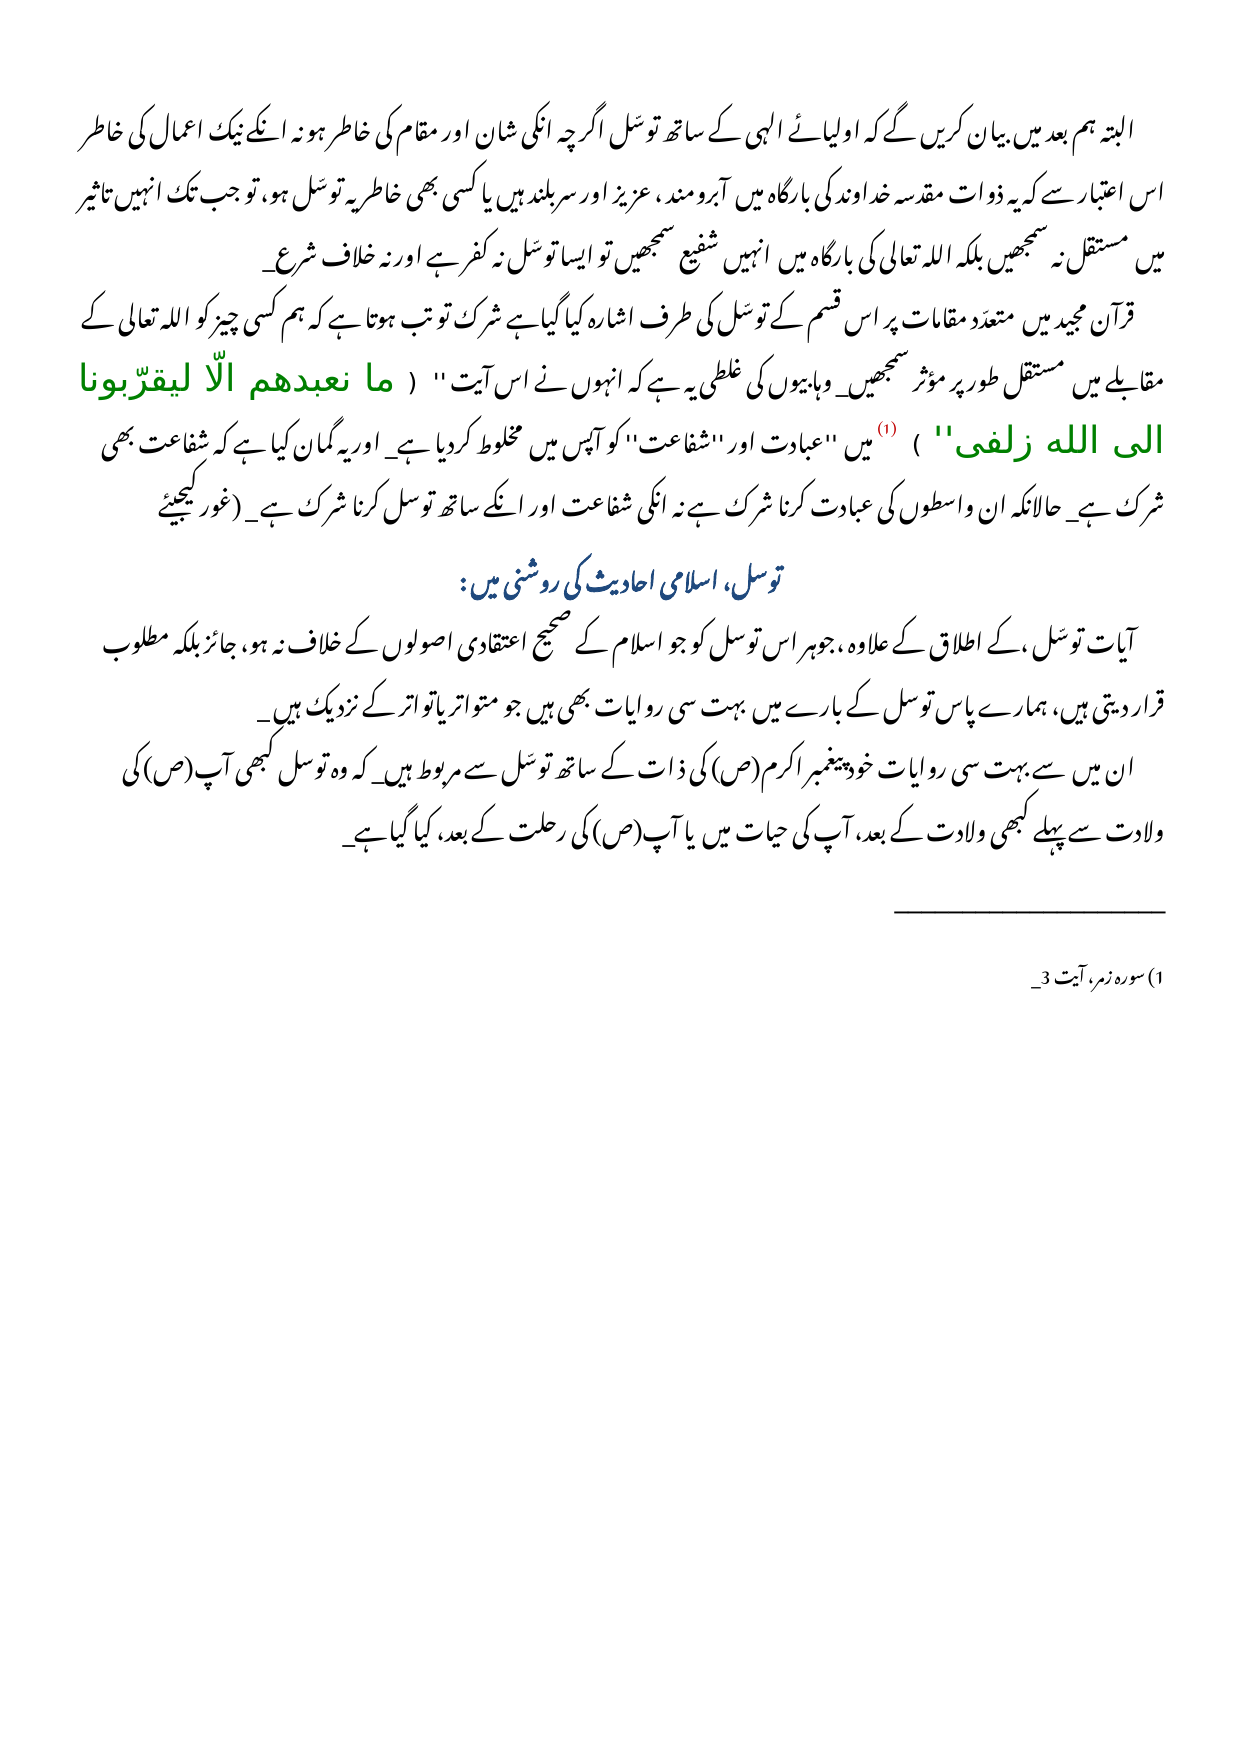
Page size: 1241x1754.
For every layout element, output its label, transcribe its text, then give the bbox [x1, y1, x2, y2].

text آیات توسّل ،کے اطلاق کے علاوہ ،جوہر اس توسل کو جو اسلام کے صحیح اعتقادی اصولوں کے خلاف نہ ہو، جائز بلکہ مطلوب قرار دیتی ہیں، ہمارے پاس توسل کے بارے میں بہت سی روایات بھی ہیں جو متواتر یاتواتر کے نزدیک ہیں _ [75, 606, 1165, 731]
subtitle توسل، اسلامی احادیث کی روشنی میں : [75, 544, 1165, 606]
text البتہ ہم بعد میں بیان کریں گے کہ اولیائے الہی کے ساتھ توسّل اگر چہ انکی شان اور مقام کی خاطر ہو نہ انکے نیک اعمال کی خاطر اس اعتبار سے کہ یہ ذوات مقدسہ خداوند کی بارگاہ میں آبرومند ، عزیز اور سربلند ہیں یا کسی بھی خاطر یہ توسّل ہو، تو جب تک انہیں تاثیر میں مستقل نہ سمجھیں بلکہ اللہ تعالی کی بارگاہ میں انہیں شفیع سمجھیں تو ایسا توسّل نہ کفر ہے اور نہ خلاف شرع_ [75, 94, 1165, 281]
text قرآن مجید میں متعدّد مقامات پر اس قسم کے توسّل کی طرف اشارہ کیا گیاہے شرک تو تب ہوتا ہے کہ ہم کسی چیز کو اللہ تعالی کے مقابلے میں مستقل طور پر مؤثر سمجھیں_ وہابیوں کی غلطی یہ ہے کہ انہوں نے اس آیت '' ( ما نعبدهم الّا لیقرّبونا الی الله زلفی'' ) (1) میں ''عبادت اور ''شفاعت'' کو آپس میں مخلوط کردیا ہے_ اور یہ گمان کیا ہے کہ شفاعت بھی شرک ہے_ حالانکہ ان واسطوں کی عبادت کرنا شرک ہے نہ انکی شفاعت اور انکے ساتھ توسل کرنا شرک ہے _ (غور کیجیئے [75, 281, 1165, 531]
text ان میں سے بہت سی روایات خود پیغمبر اکرم(ص) کی ذ ات کے ساتھ توسّل سے مربوط ہیں_ کہ وہ توسل کبھی آپ(ص) کی ولادت سے پہلے کبھی ولادت کے بعد، آپ کی حیات میں یا آپ(ص) کی رحلت کے بعد، کیا گیاہے_ [75, 731, 1165, 856]
text 1) سورہ زمر، آیت 3_ [75, 949, 1165, 996]
text ____________________ [75, 856, 1165, 924]
